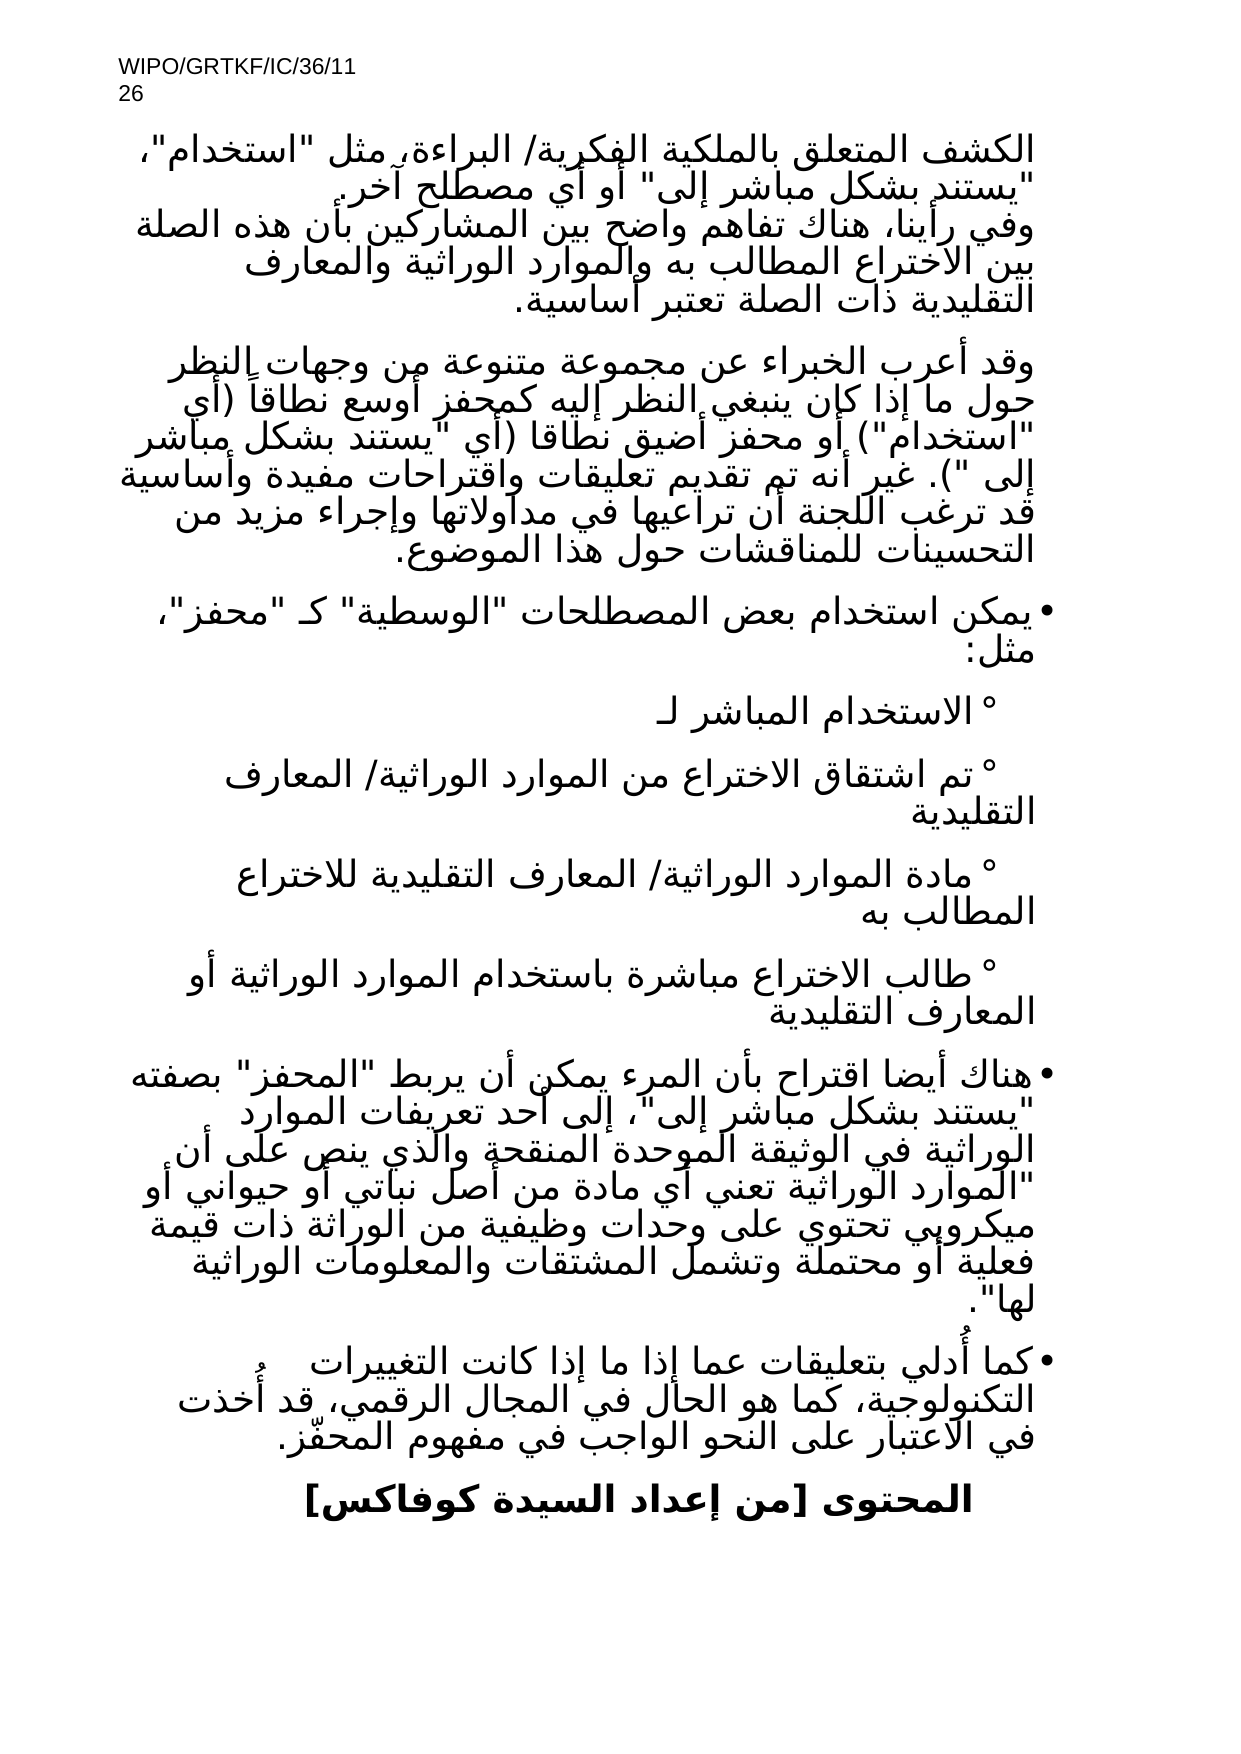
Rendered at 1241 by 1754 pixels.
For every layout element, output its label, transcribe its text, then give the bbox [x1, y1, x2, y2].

list يمكن استخدام بعض المصطلحات "الوسطية" كـ "محفز"، مثل: [118, 595, 1037, 670]
list المحتوى [من إعداد السيدة كوفاكس] [118, 1482, 978, 1520]
list تم اشتقاق الاختراع من الموارد الوراثية/ المعارف التقليدية [118, 757, 1037, 832]
list وقد أعرب الخبراء عن مجموعة متنوعة من وجهات النظر حول ما إذا كان ينبغي النظر إليه كمحفز أوسع نطاقاً (أي "استخدام") أو محفز أضيق نطاقا (أي "يستند بشكل مباشر إلى "). غير أنه تم تقديم تعليقات واقتراحات مفيدة وأساسية قد ترغب اللجنة أن تراعيها في مداولاتها وإجراء مزيد من التحسينات للمناقشات حول هذا الموضوع. [118, 345, 1037, 570]
list الاستخدام المباشر لـ [118, 695, 1037, 732]
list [118, 132, 1037, 320]
list كما أُدلي بتعليقات عما إذا ما إذا كانت التغييرات التكنولوجية، كما هو الحال في المجال الرقمي، قد أُخذت في الاعتبار على النحو الواجب في مفهوم المحفّز. [118, 1345, 1037, 1457]
list مادة الموارد الوراثية/ المعارف التقليدية للاختراع المطالب به [118, 857, 1037, 932]
list هناك أيضا اقتراح بأن المرء يمكن أن يربط "المحفز" بصفته "يستند بشكل مباشر إلى"، إلى أحد تعريفات الموارد الوراثية في الوثيقة الموحدة المنقحة والذي ينص على أن "الموارد الوراثية تعني أي مادة من أصل نباتي أو حيواني أو ميكروبي تحتوي على وحدات وظيفية من الوراثة ذات قيمة فعلية أو محتملة وتشمل المشتقات والمعلومات الوراثية لها". [118, 1057, 1037, 1320]
list طالب الاختراع مباشرة باستخدام الموارد الوراثية أو المعارف التقليدية [118, 957, 1037, 1032]
